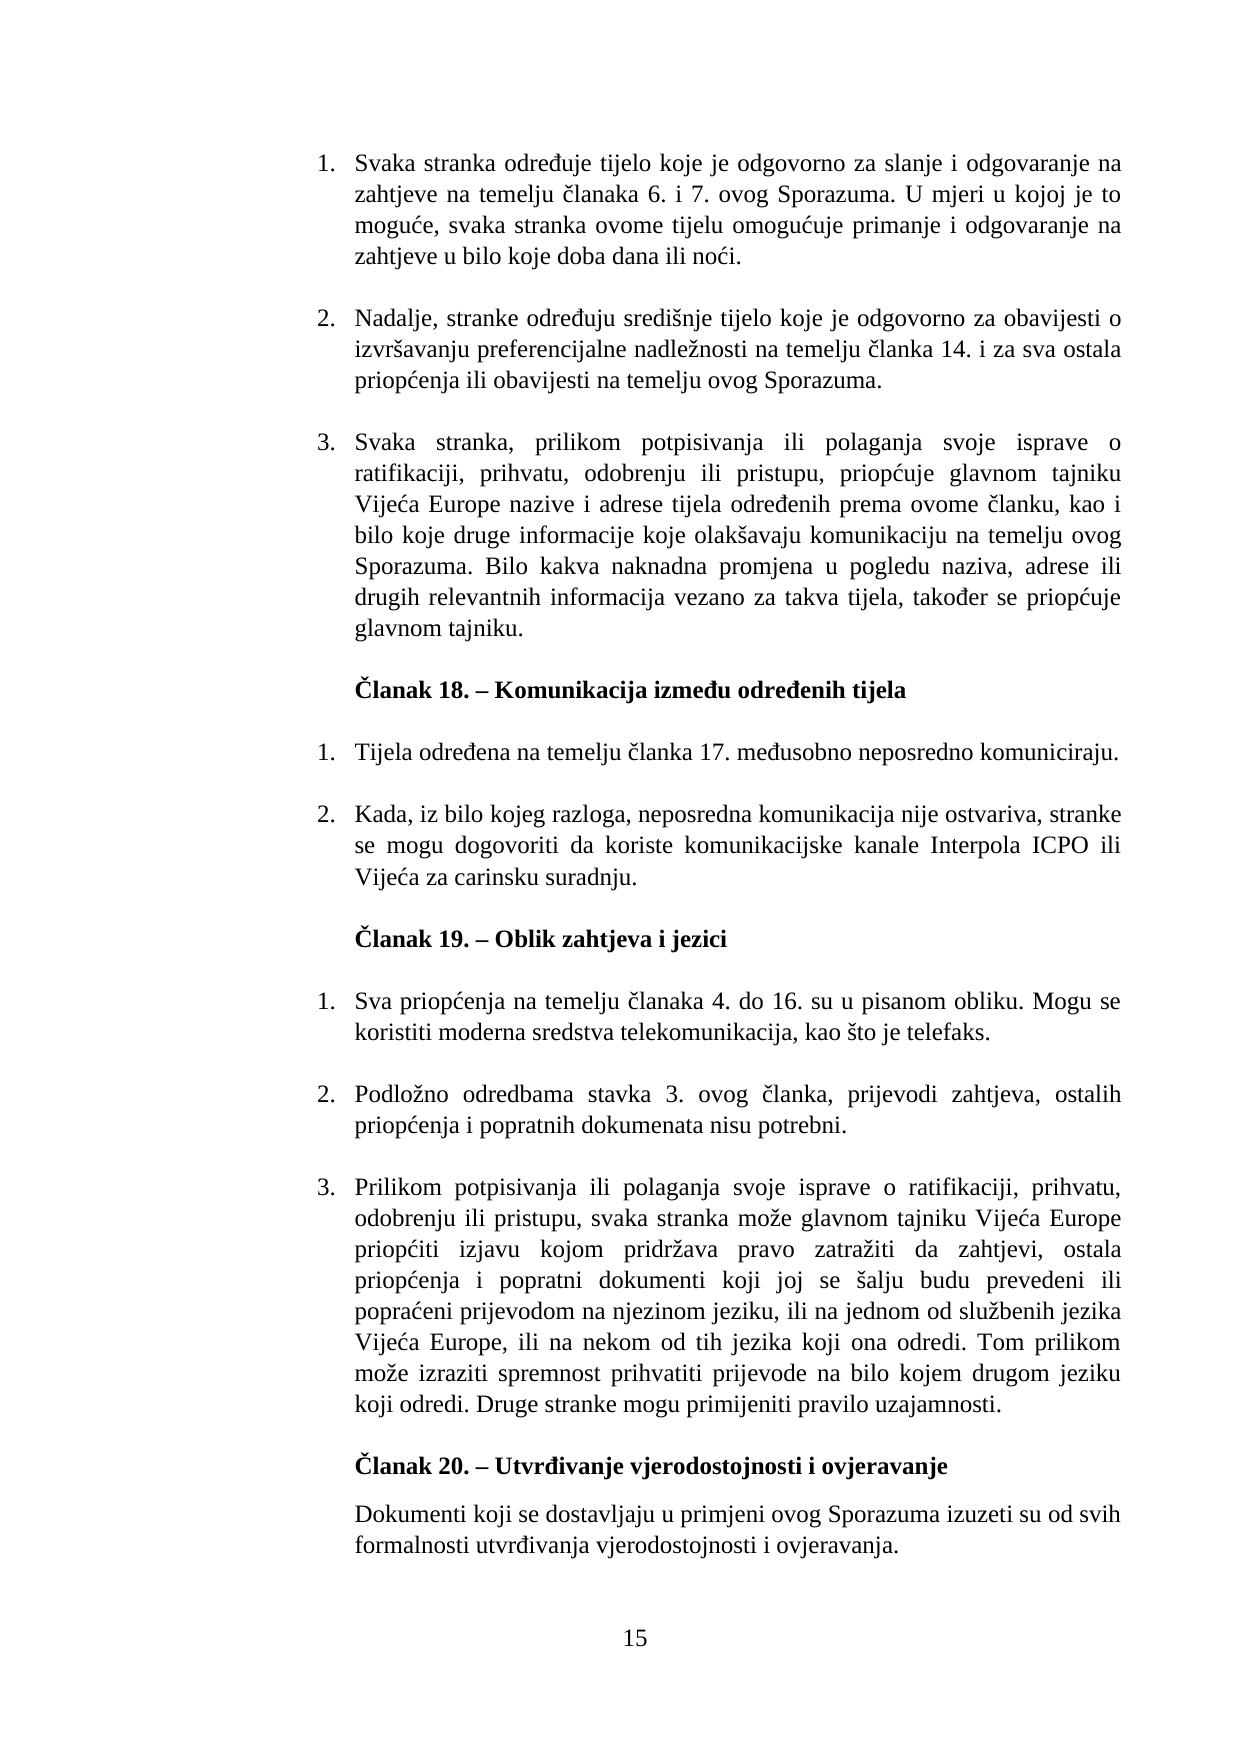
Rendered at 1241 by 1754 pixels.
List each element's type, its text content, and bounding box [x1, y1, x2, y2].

list Svaka stranka, prilikom potpisivanja ili polaganja svoje isprave o ratifikaciji, prihvatu, odobrenju ili pristupu, priopćuje glavnom tajniku Vijeća Europe nazive i adrese tijela određenih prema ovome članku, kao i bilo koje druge informacije koje olakšavaju komunikaciju na temelju ovog Sporazuma. Bilo kakva naknadna promjena u pogledu naziva, adrese ili drugih relevantnih informacija vezano za takva tijela, također se priopćuje glavnom tajniku. [317, 427, 1122, 642]
list Svaka stranka određuje tijelo koje je odgovorno za slanje i odgovaranje na zahtjeve na temelju članaka 6. i 7. ovog Sporazuma. U mjeri u kojoj je to moguće, svaka stranka ovome tijelu omogućuje primanje i odgovaranje na zahtjeve u bilo koje doba dana ili noći. [317, 148, 1122, 269]
list Kada, iz bilo kojeg razloga, neposredna komunikacija nije ostvariva, stranke se mogu dogovoriti da koriste komunikacijske kanale Interpola ICPO ili Vijeća za carinsku suradnju. [317, 799, 1122, 890]
text Članak 19. – Oblik zahtjeva i jezici [354, 924, 1122, 952]
text Članak 18. – Komunikacija između određenih tijela [354, 675, 1122, 704]
list Sva priopćenja na temelju članaka 4. do 16. su u pisanom obliku. Mogu se koristiti moderna sredstva telekomunikacija, kao što je telefaks. [317, 986, 1122, 1046]
list Prilikom potpisivanja ili polaganja svoje isprave o ratifikaciji, prihvatu, odobrenju ili pristupu, svaka stranka može glavnom tajniku Vijeća Europe priopćiti izjavu kojom pridržava pravo zatražiti da zahtjevi, ostala priopćenja i popratni dokumenti koji joj se šalju budu prevedeni ili popraćeni prijevodom na njezinom jeziku, ili na jednom od službenih jezika Vijeća Europe, ili na nekom od tih jezika koji ona odredi. Tom prilikom može izraziti spremnost prihvatiti prijevode na bilo kojem drugom jeziku koji odredi. Druge stranke mogu primijeniti pravilo uzajamnosti. [317, 1172, 1122, 1418]
list Nadalje, stranke određuju središnje tijelo koje je odgovorno za obavijesti o izvršavanju preferencijalne nadležnosti na temelju članka 14. i za sva ostala priopćenja ili obavijesti na temelju ovog Sporazuma. [317, 303, 1122, 394]
list Podložno odredbama stavka 3. ovog članka, prijevodi zahtjeva, ostalih priopćenja i popratnih dokumenata nisu potrebni. [317, 1079, 1122, 1139]
text Dokumenti koji se dostavljaju u primjeni ovog Sporazuma izuzeti su od svih formalnosti utvrđivanja vjerodostojnosti i ovjeravanja. [354, 1499, 1122, 1559]
list Tijela određena na temelju članka 17. međusobno neposredno komuniciraju. [317, 737, 1122, 766]
text Članak 20. – Utvrđivanje vjerodostojnosti i ovjeravanje [354, 1451, 1122, 1480]
